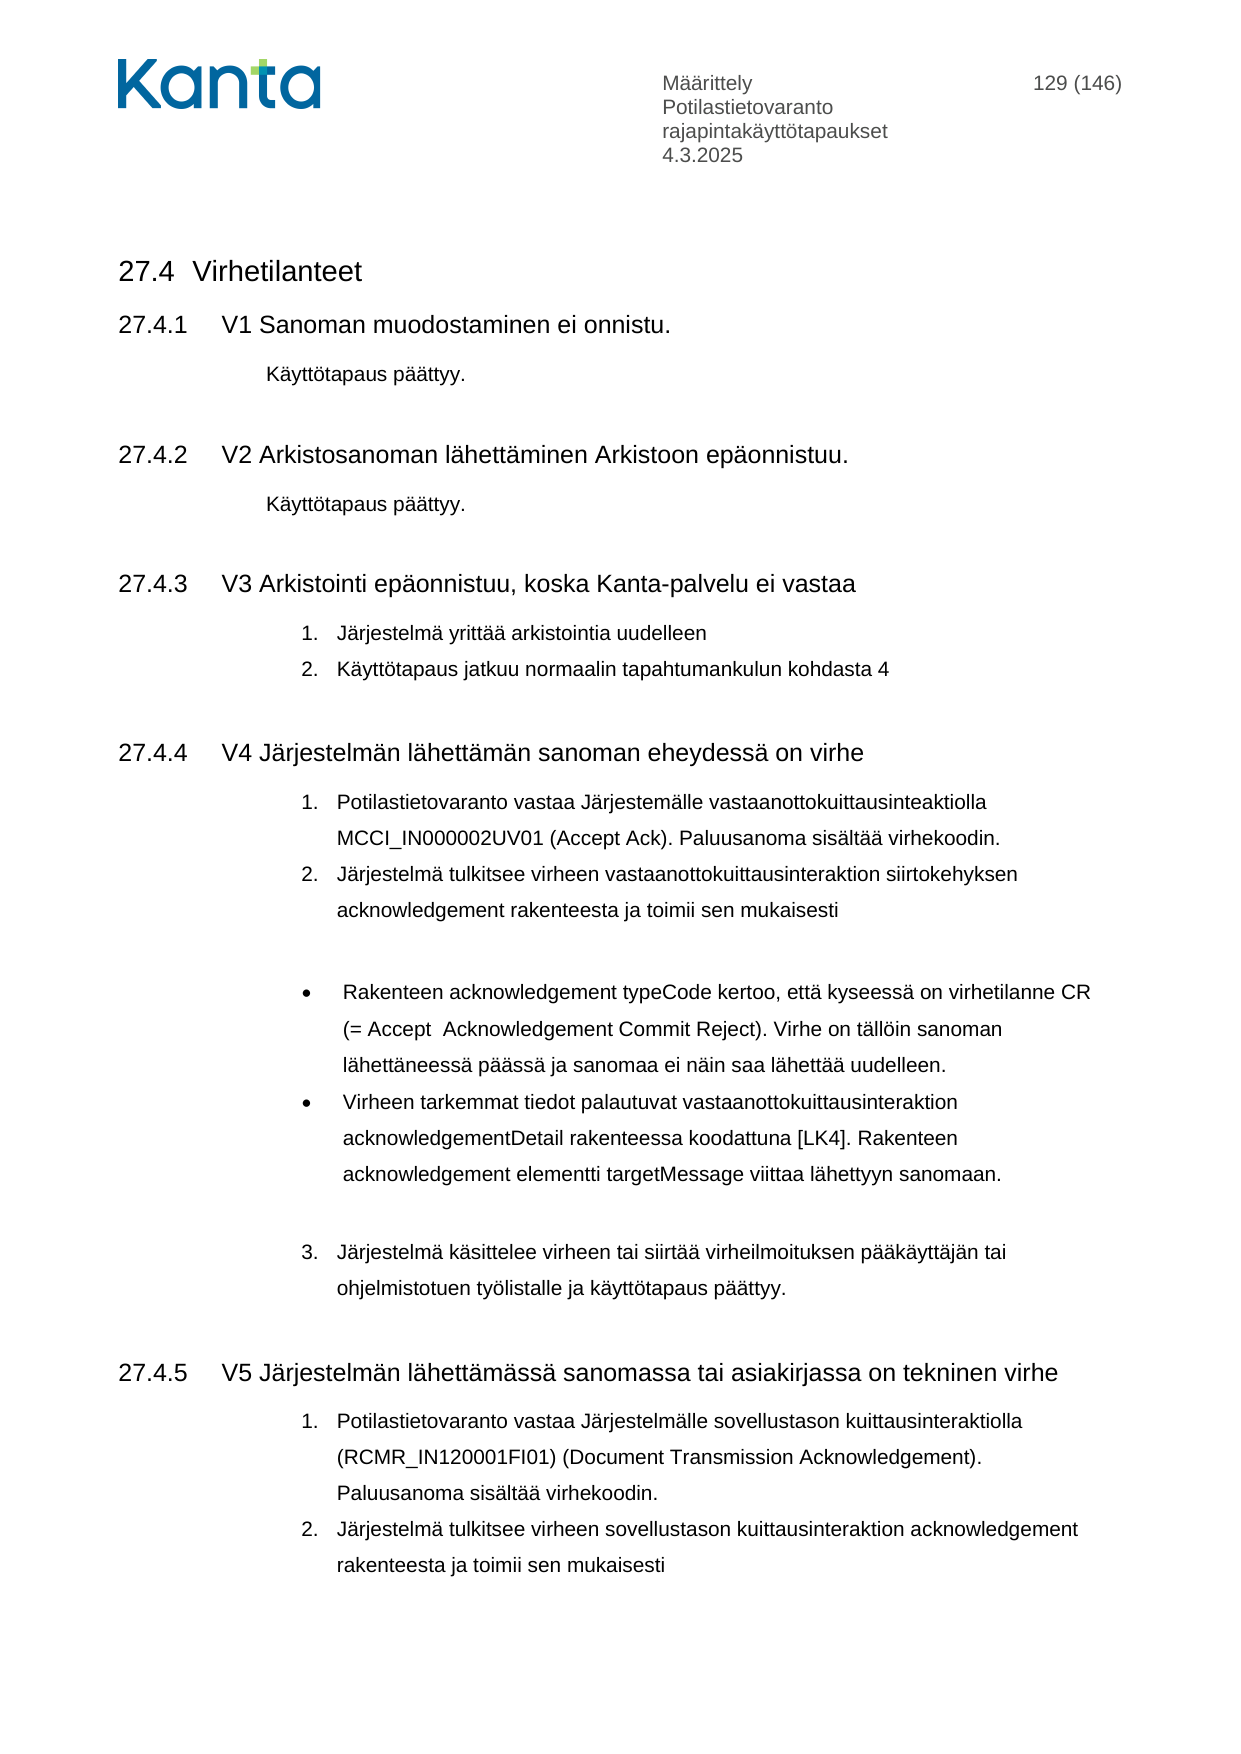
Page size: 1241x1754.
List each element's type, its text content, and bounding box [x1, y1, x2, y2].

text Käyttötapaus päättyy. [266, 491, 1107, 515]
list Käyttötapaus jatkuu normaalin tapahtumankulun kohdasta 4 [301, 657, 1107, 681]
subtitle V1 Sanoman muodostaminen ei onnistu. [118, 310, 1107, 339]
list Järjestelmä tulkitsee virheen vastaanottokuittausinteraktion siirtokehyksen acknowledgement rakenteesta ja toimii sen mukaisesti [301, 862, 1107, 922]
subtitle V5 Järjestelmän lähettämässä sanomassa tai asiakirjassa on tekninen virhe [118, 1357, 1107, 1386]
list Järjestelmä käsittelee virheen tai siirtää virheilmoituksen pääkäyttäjän tai ohjelmistotuen työlistalle ja käyttötapaus päättyy. [301, 1240, 1107, 1300]
list Potilastietovaranto vastaa Järjestemälle vastaanottokuittausinteaktiolla MCCI_IN000002UV01 (Accept Ack). Paluusanoma sisältää virhekoodin. [301, 790, 1107, 850]
list Rakenteen acknowledgement typeCode kertoo, että kyseessä on virhetilanne CR (= Accept Acknowledgement Commit Reject). Virhe on tällöin sanoman lähettäneessä päässä ja sanomaa ei näin saa lähettää uudelleen. [301, 979, 1107, 1077]
list Järjestelmä yrittää arkistointia uudelleen [301, 621, 1107, 644]
list Virheen tarkemmat tiedot palautuvat vastaanottokuittausinteraktion acknowledgementDetail rakenteessa koodattuna [LK4]. Rakenteen acknowledgement elementti targetMessage viittaa lähettyyn sanomaan. [301, 1089, 1107, 1186]
subtitle V3 Arkistointi epäonnistuu, koska Kanta-palvelu ei vastaa [118, 569, 1107, 598]
subtitle V2 Arkistosanoman lähettäminen Arkistoon epäonnistuu. [118, 440, 1107, 468]
list Potilastietovaranto vastaa Järjestelmälle sovellustason kuittausinteraktiolla (RCMR_IN120001FI01) (Document Transmission Acknowledgement). Paluusanoma sisältää virhekoodin. [301, 1409, 1107, 1505]
text Käyttötapaus päättyy. [266, 362, 1107, 386]
subtitle V4 Järjestelmän lähettämän sanoman eheydessä on virhe [118, 738, 1107, 767]
subtitle Virhetilanteet [118, 254, 1107, 287]
picture [118, 59, 321, 109]
list Järjestelmä tulkitsee virheen sovellustason kuittausinteraktion acknowledgement rakenteesta ja toimii sen mukaisesti [301, 1517, 1107, 1577]
